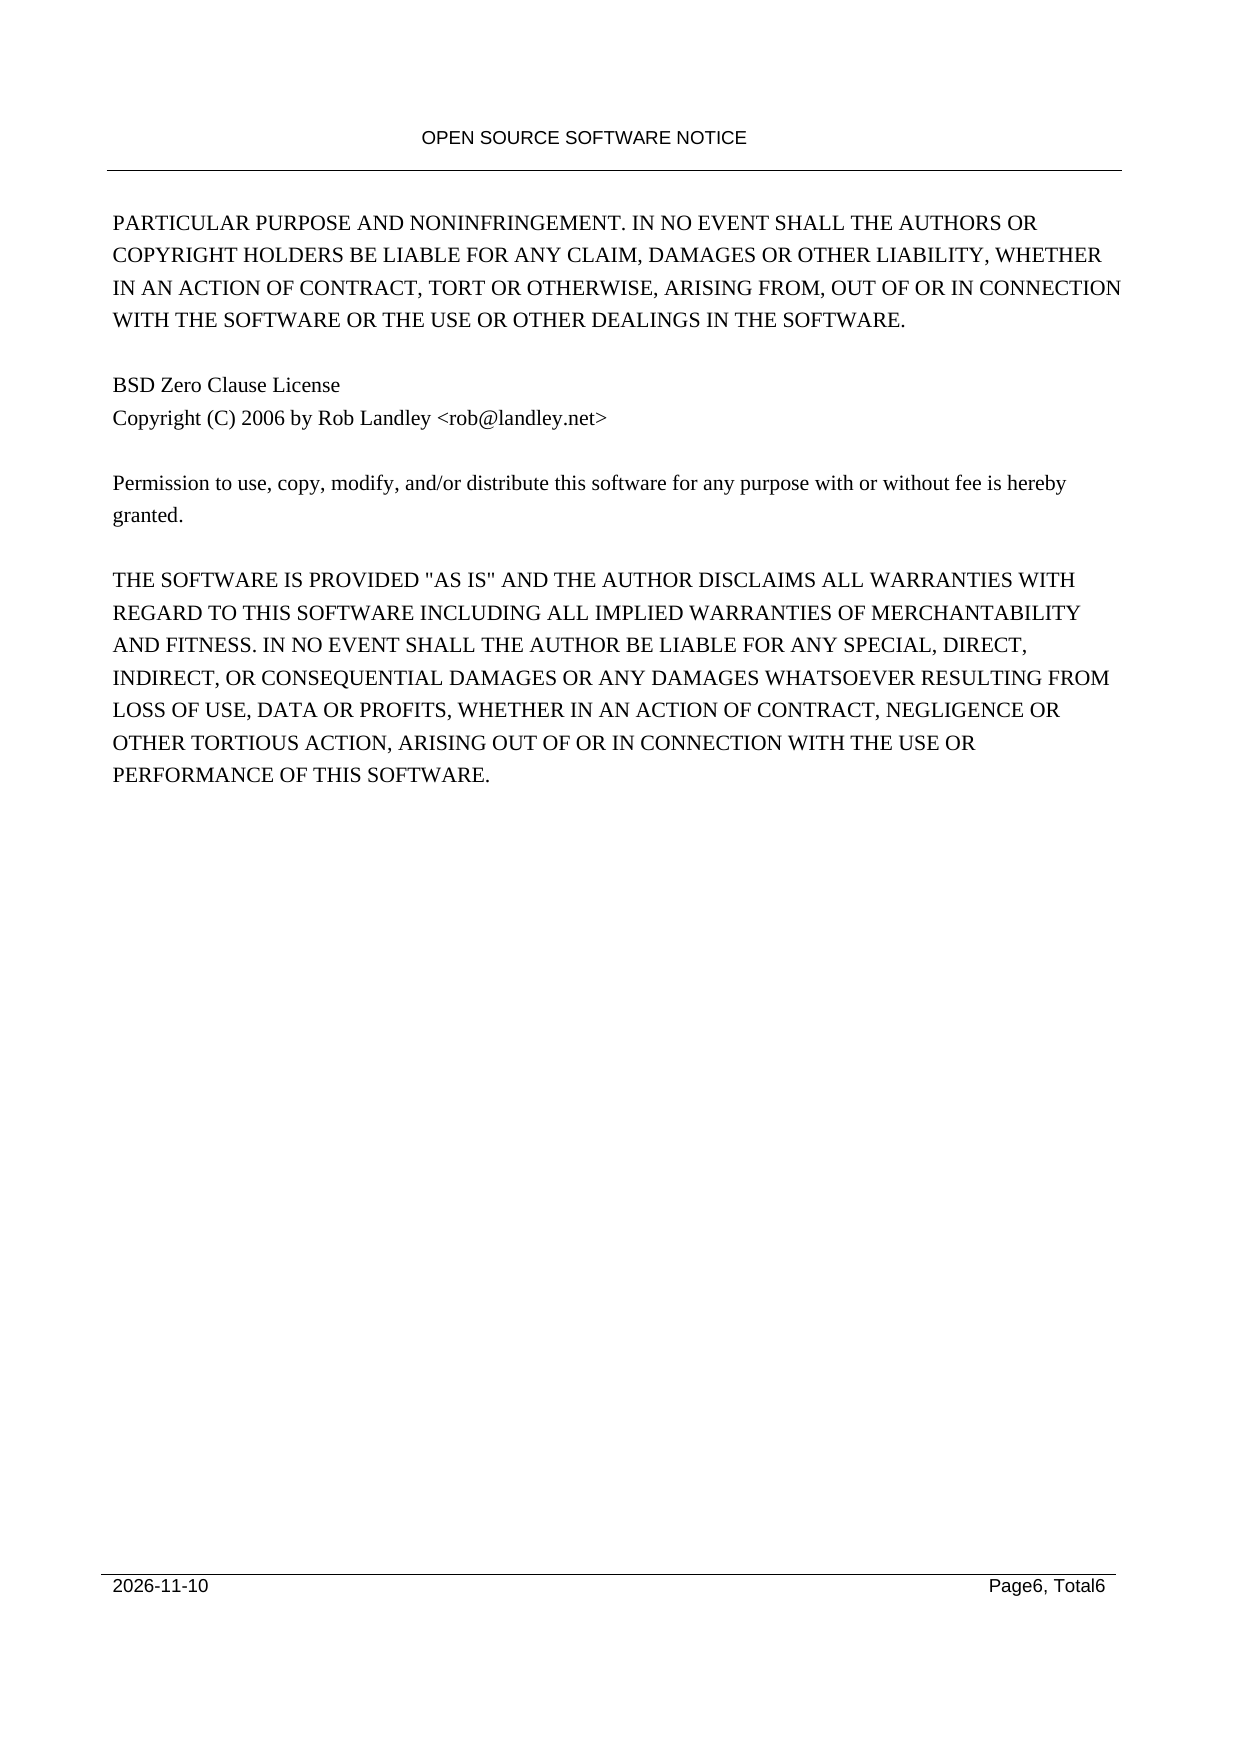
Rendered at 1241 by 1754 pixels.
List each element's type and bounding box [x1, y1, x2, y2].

text [112, 206, 1128, 824]
